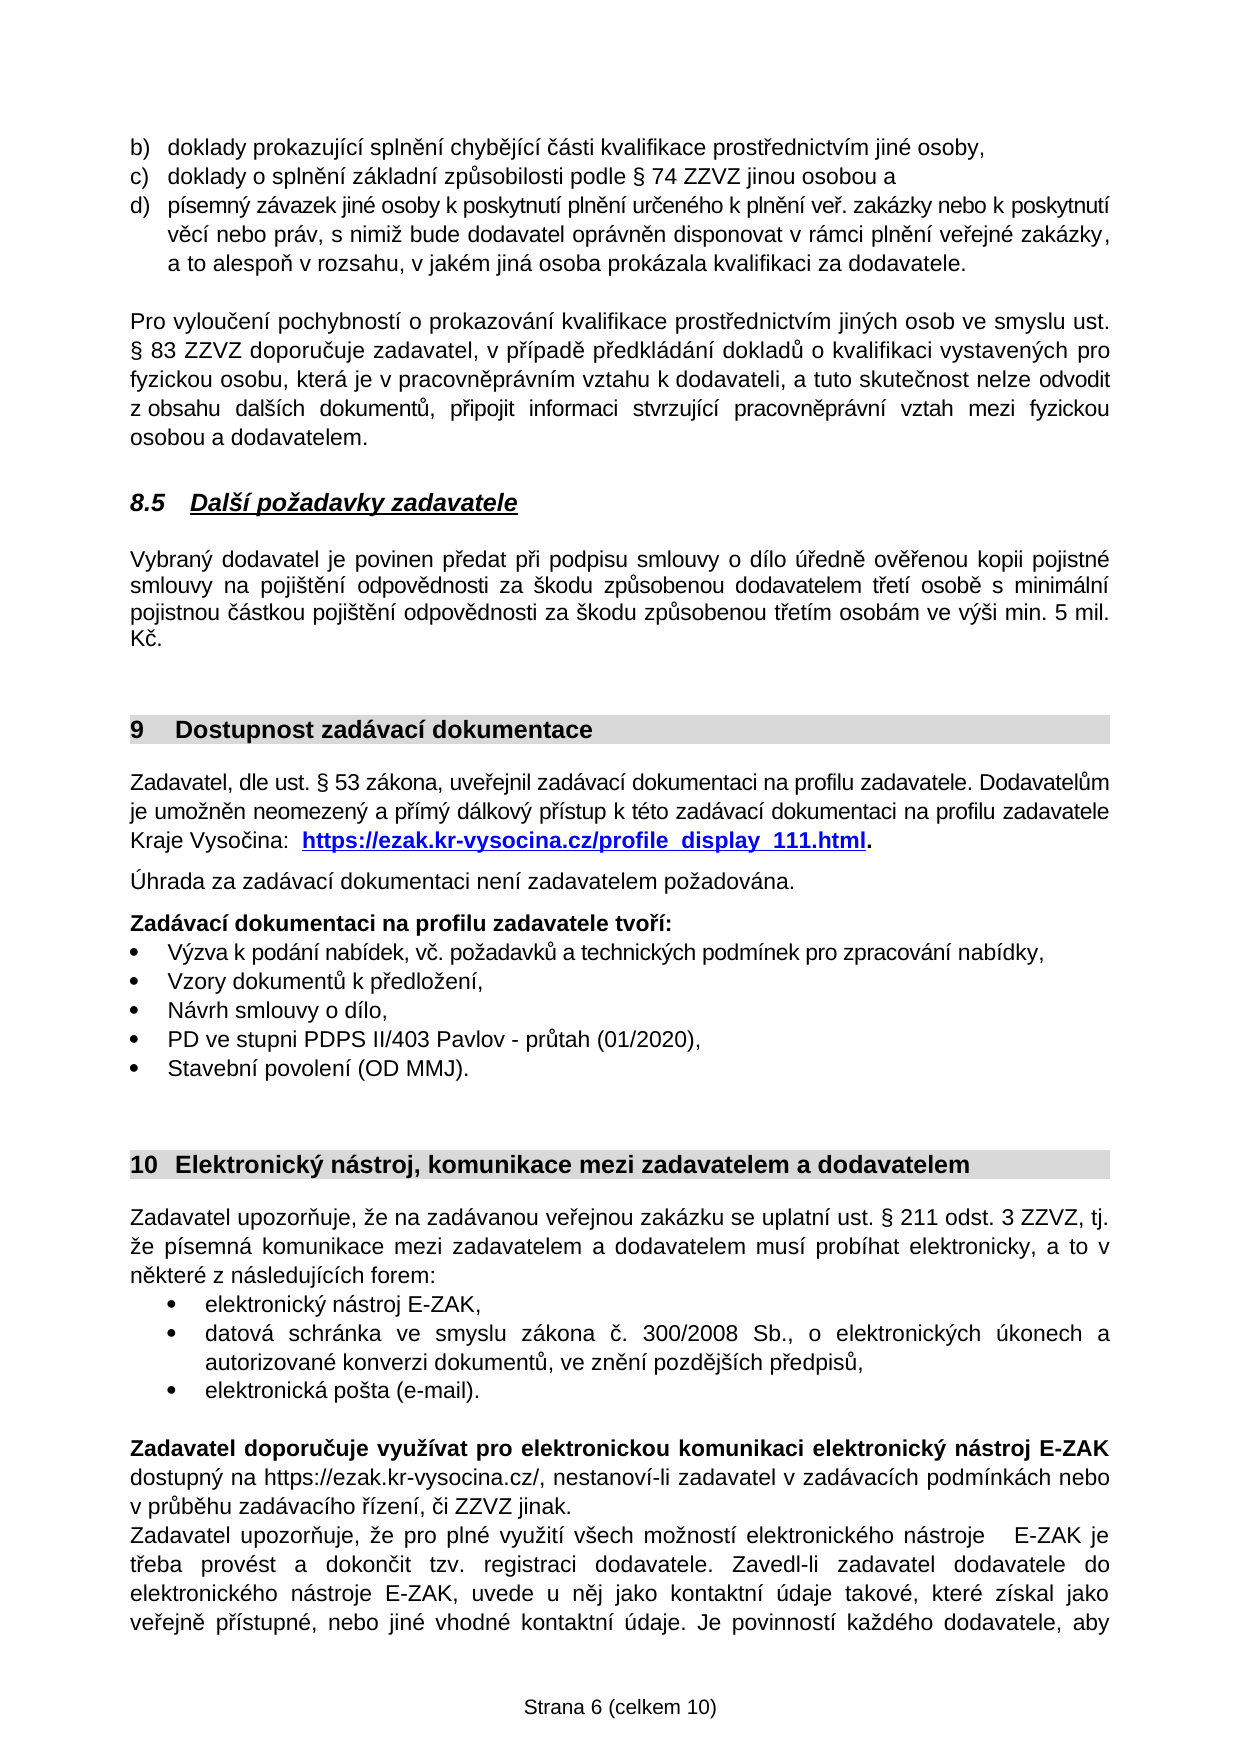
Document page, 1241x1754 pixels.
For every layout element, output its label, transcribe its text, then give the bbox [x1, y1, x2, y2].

text Zadavatel upozorňuje, že na zadávanou veřejnou zakázku se uplatní ust. § 211 odst. 3 ZZVZ, tj. že písemná komunikace mezi zadavatelem a dodavatelem musí probíhat elektronicky, a to v některé z následujících forem: [130, 1204, 1110, 1288]
list elektronická pošta (e-mail). [167, 1377, 1110, 1404]
text Zadávací dokumentaci na profilu zadavatele tvoří: [130, 910, 1110, 936]
list písemný závazek jiné osoby k poskytnutí plnění určeného k plnění veř. zakázky nebo k poskytnutí věcí nebo práv, s nimiž bude dodavatel oprávněn disponovat v rámci plnění veřejné zakázky, a to alespoň v rozsahu, v jakém jiná osoba prokázala kvalifikaci za dodavatele. [130, 192, 1110, 276]
list Návrh smlouvy o dílo, [130, 997, 1110, 1023]
text Zadavatel, dle ust. § 53 zákona, uveřejnil zadávací dokumentaci na profilu zadavatele. Dodavatelům je umožněn neomezený a přímý dálkový přístup k této zadávací dokumentaci na profilu zadavatele Kraje Vysočina: https://ezak.kr-vysocina.cz/profile_display_111.html. [130, 769, 1110, 853]
list doklady o splnění základní způsobilosti podle § 74 ZZVZ jinou osobou a [130, 163, 1110, 189]
list Výzva k podání nabídek, vč. požadavků a technických podmínek pro zpracování nabídky, [130, 939, 1110, 965]
subtitle Elektronický nástroj, komunikace mezi zadavatelem a dodavatelem [130, 1150, 1110, 1179]
list Pro vyloučení pochybností o prokazování kvalifikace prostřednictvím jiných osob ve smyslu ust. § 83 ZZVZ doporučuje zadavatel, v případě předkládání dokladů o kvalifikaci vystavených pro fyzickou osobu, která je v pracovněprávním vztahu k dodavateli, a tuto skutečnost nelze odvodit z obsahu dalších dokumentů, připojit informaci stvrzující pracovněprávní vztah mezi fyzickou osobou a dodavatelem. [130, 308, 1110, 450]
list doklady prokazující splnění chybějící části kvalifikace prostřednictvím jiné osoby, [130, 134, 1110, 161]
text Zadavatel doporučuje využívat pro elektronickou komunikaci elektronický nástroj E-ZAK dostupný na https://ezak.kr-vysocina.cz/, nestanoví-li zadavatel v zadávacích podmínkách nebo v průběhu zadávacího řízení, či ZZVZ jinak. [130, 1435, 1110, 1520]
list datová schránka ve smyslu zákona č. 300/2008 Sb., o elektronických úkonech a autorizované konverzi dokumentů, ve znění pozdějších předpisů, [167, 1319, 1110, 1375]
list Vzory dokumentů k předložení, [130, 968, 1110, 994]
list elektronický nástroj E-ZAK, [167, 1291, 1110, 1317]
subtitle Další požadavky zadavatele [130, 488, 1110, 517]
subtitle Dostupnost zadávací dokumentace [130, 715, 1110, 744]
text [130, 1522, 1110, 1636]
list PD ve stupni PDPS II/403 Pavlov - průtah (01/2020), [130, 1026, 1110, 1052]
list Stavební povolení (OD MMJ). [130, 1054, 1110, 1081]
text Vybraný dodavatel je povinen předat při podpisu smlouvy o dílo úředně ověřenou kopii pojistné smlouvy na pojištění odpovědnosti za škodu způsobenou dodavatelem třetí osobě s minimální pojistnou částkou pojištění odpovědnosti za škodu způsobenou třetím osobám ve výši min. 5 mil. Kč. [130, 546, 1110, 651]
text Úhrada za zadávací dokumentaci není zadavatelem požadována. [130, 868, 1110, 895]
